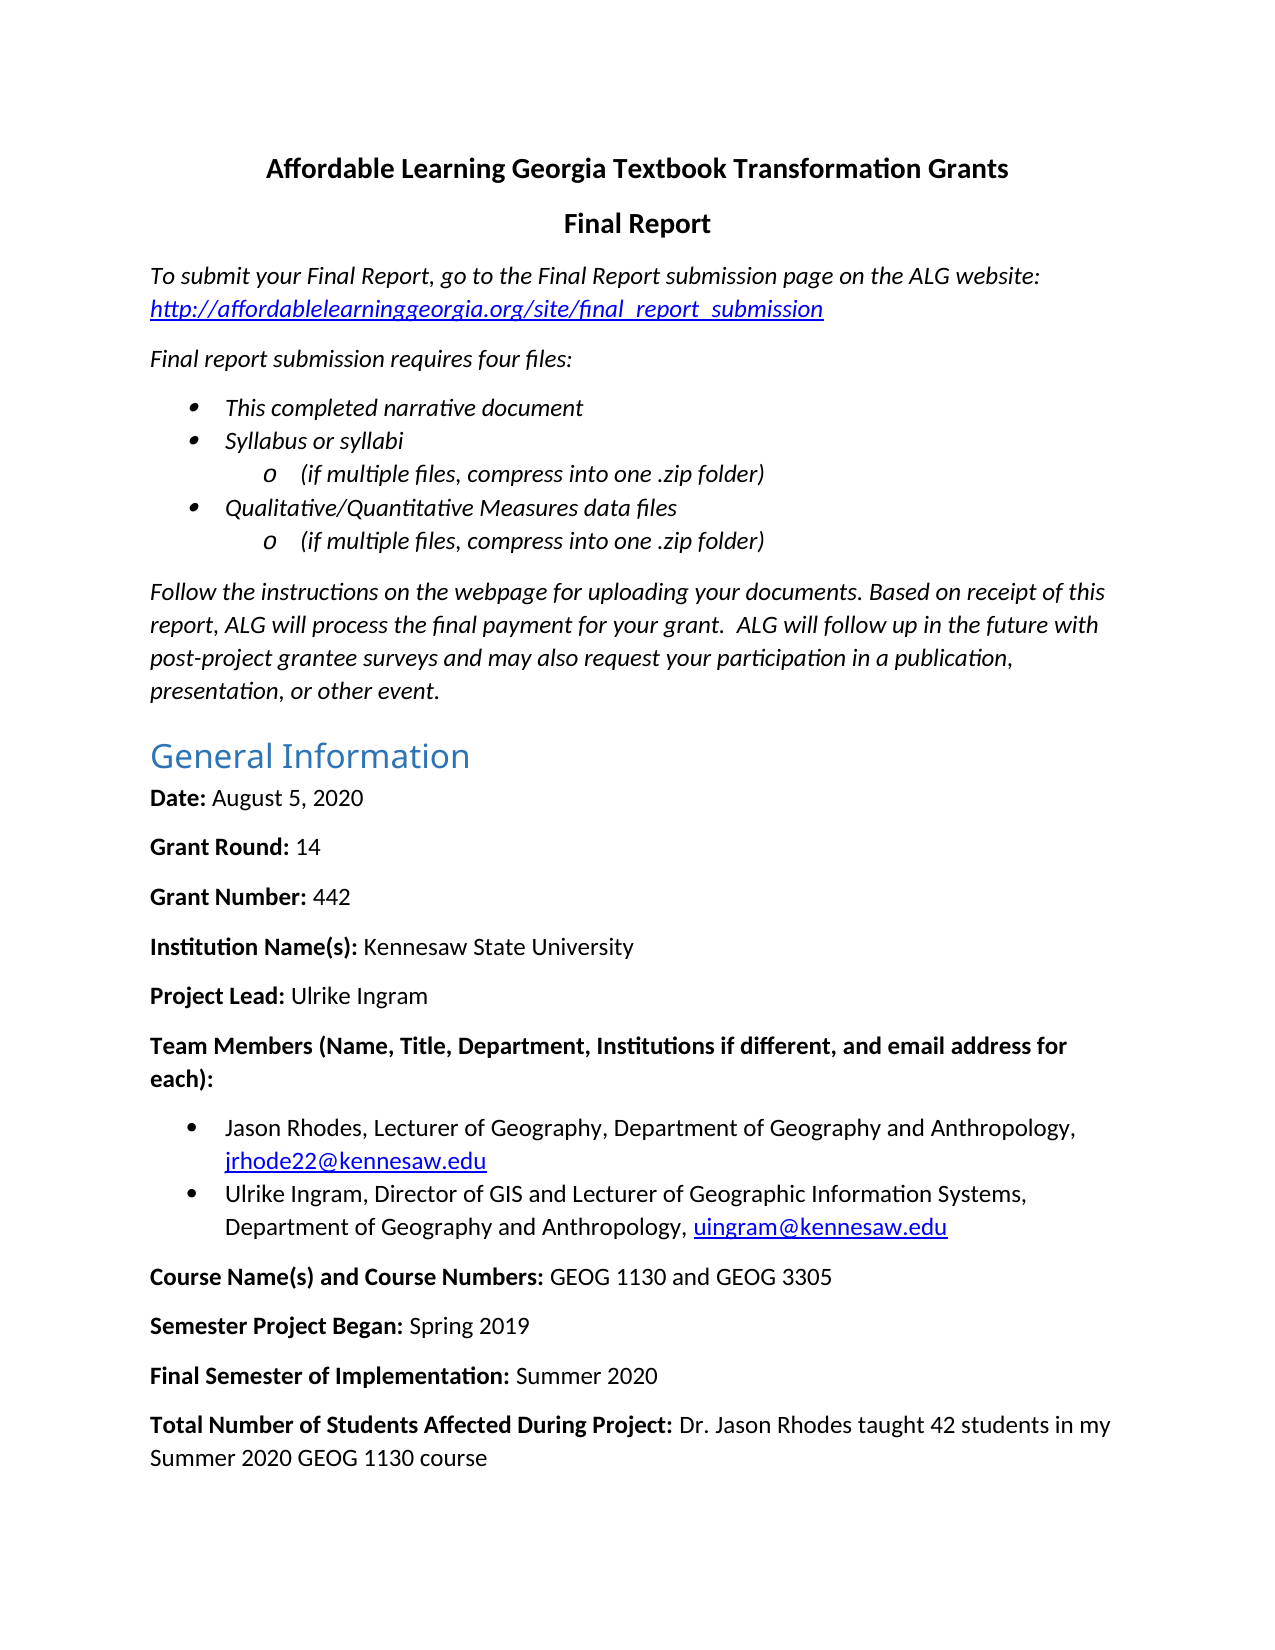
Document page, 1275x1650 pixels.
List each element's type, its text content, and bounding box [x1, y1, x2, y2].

subtitle General Information [150, 733, 1125, 778]
text Follow the instructions on the webpage for uploading your documents. Based on receipt of this report, ALG will process the final payment for your grant. ALG will follow up in the future with post-project grantee surveys and may also request your participation in a publication, presentation, or other event. [150, 576, 1125, 706]
list Qualitative/Quantitative Measures data files [187, 492, 1125, 523]
text Total Number of Students Affected During Project: Dr. Jason Rhodes taught 42 students in my Summer 2020 GEOG 1130 course [150, 1409, 1125, 1473]
list Syllabus or syllabi [187, 425, 1125, 456]
text To submit your Final Report, go to the Final Report submission page on the ALG website: http://affordablelearninggeorgia.org/site/final_report_submission [150, 260, 1125, 324]
text Grant Round: 14 [150, 831, 1125, 862]
text Course Name(s) and Course Numbers: GEOG 1130 and GEOG 3305 [150, 1261, 1125, 1291]
list Ulrike Ingram, Director of GIS and Lecturer of Geographic Information Systems, Department of Geography and Anthropology, uingram@kennesaw.edu [187, 1178, 1125, 1242]
list Jason Rhodes, Lecturer of Geography, Department of Geography and Anthropology, jrhode22@kennesaw.edu [187, 1112, 1125, 1176]
text Final report submission requires four files: [150, 343, 1125, 373]
text Affordable Learning Georgia Textbook Transformation Grants [150, 150, 1125, 186]
list (if multiple files, compress into one .zip folder) [262, 525, 1125, 557]
list (if multiple files, compress into one .zip folder) [262, 458, 1125, 490]
text Institution Name(s): Kennesaw State University [150, 931, 1125, 961]
text Date: August 5, 2020 [150, 782, 1125, 812]
text Grant Number: 442 [150, 881, 1125, 912]
list This completed narrative document [187, 392, 1125, 423]
text Final Semester of Implementation: Summer 2020 [150, 1360, 1125, 1390]
text Final Report [150, 205, 1125, 241]
text Project Lead: Ulrike Ingram [150, 980, 1125, 1011]
text Semester Project Began: Spring 2019 [150, 1310, 1125, 1341]
text Team Members (Name, Title, Department, Institutions if different, and email address for each): [150, 1030, 1125, 1093]
